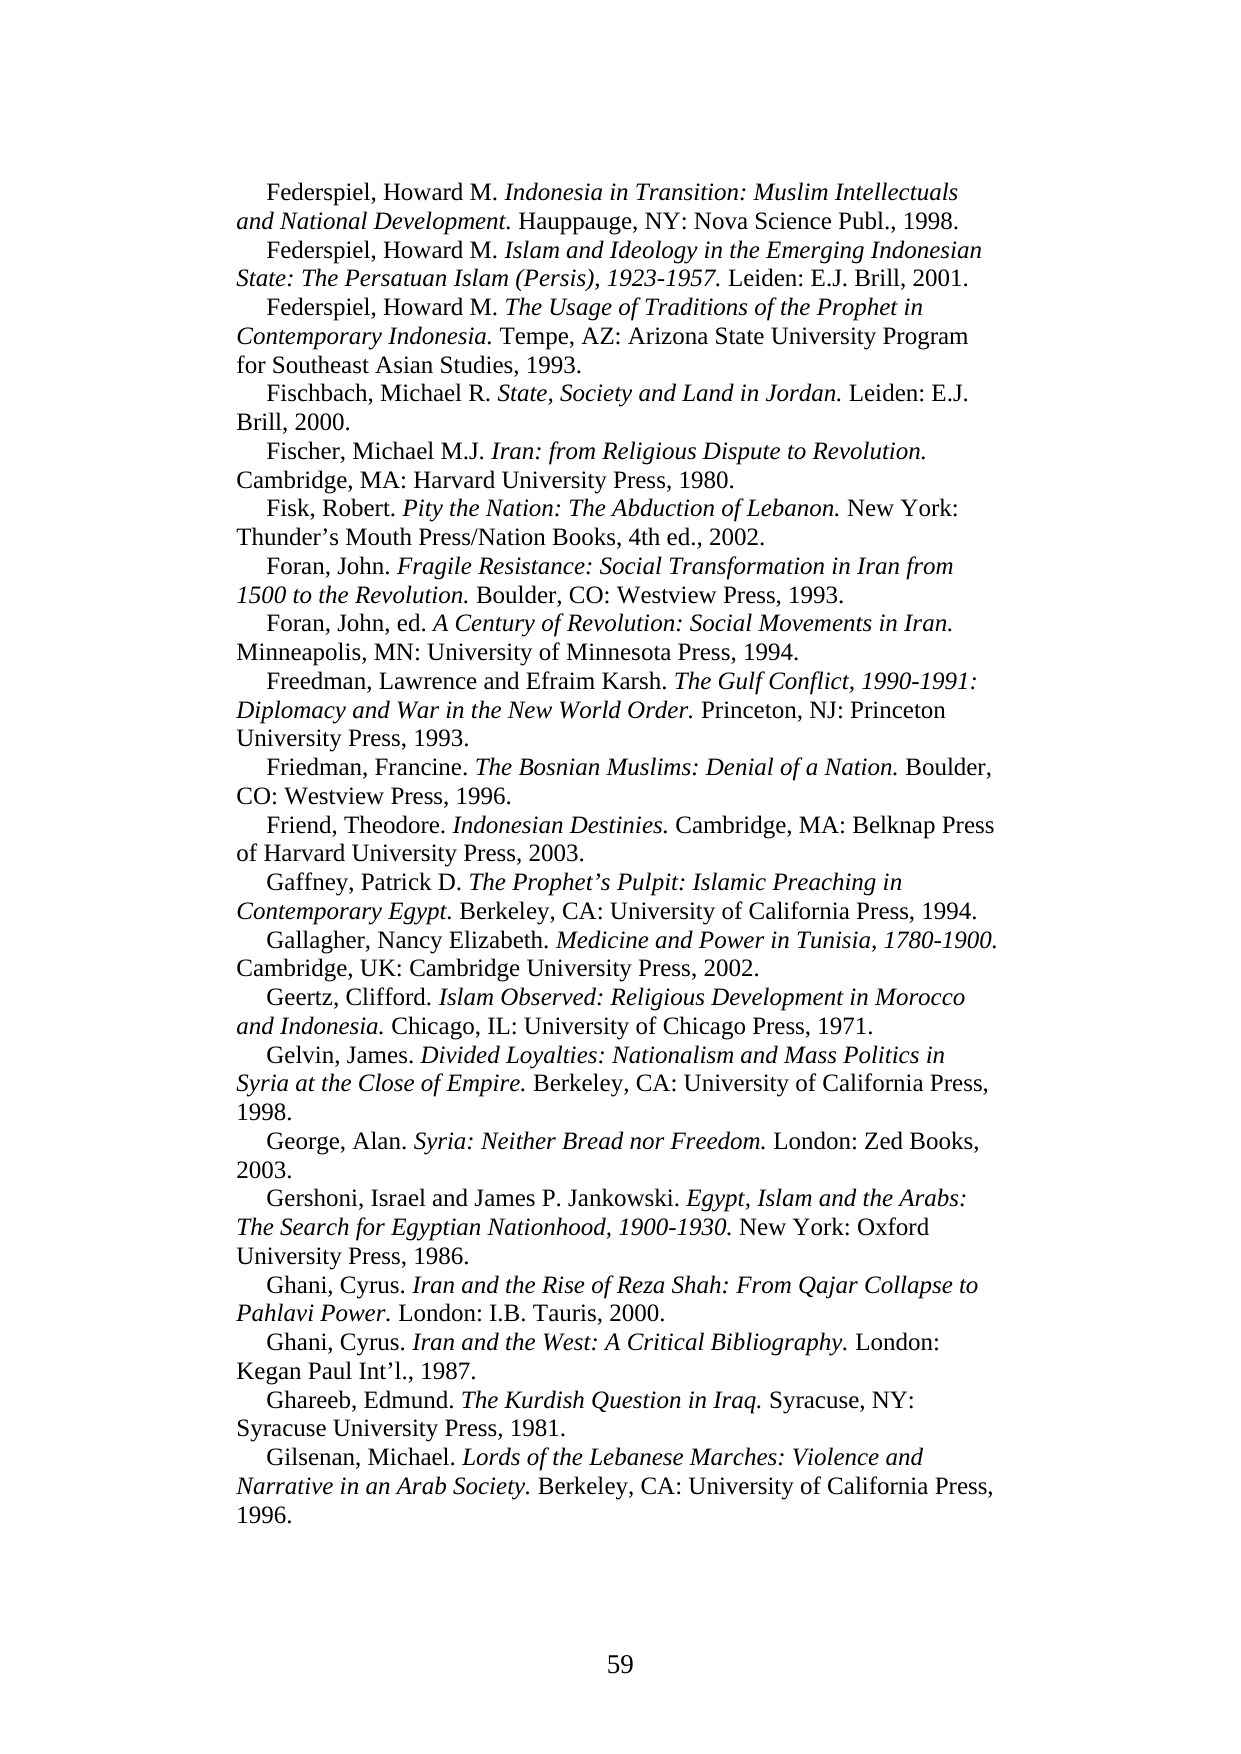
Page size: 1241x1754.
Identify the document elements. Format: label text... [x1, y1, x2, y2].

text Friend, Theodore. Indonesian Destinies. Cambridge, MA: Belknap Press of Harvard University Press, 2003. [236, 810, 1004, 867]
text Federspiel, Howard M. The Usage of Traditions of the Prophet in Contemporary Indonesia. Tempe, AZ: Arizona State University Program for Southeast Asian Studies, 1993. [236, 292, 1004, 378]
text Gilsenan, Michael. Lords of the Lebanese Marches: Violence and Narrative in an Arab Society. Berkeley, CA: University of California Press, 1996. [236, 1442, 1004, 1528]
text Foran, John, ed. A Century of Revolution: Social Movements in Iran. Minneapolis, MN: University of Minnesota Press, 1994. [236, 608, 1004, 666]
text Ghani, Cyrus. Iran and the West: A Critical Bibliography. London: Kegan Paul Int’l., 1987. [236, 1327, 1004, 1385]
text Foran, John. Fragile Resistance: Social Transformation in Iran from 1500 to the Revolution. Boulder, CO: Westview Press, 1993. [236, 551, 1004, 608]
text Federspiel, Howard M. Islam and Ideology in the Emerging Indonesian State: The Persatuan Islam (Persis), 1923-1957. Leiden: E.J. Brill, 2001. [236, 235, 1004, 292]
text Friedman, Francine. The Bosnian Muslims: Denial of a Nation. Boulder, CO: Westview Press, 1996. [236, 752, 1004, 810]
text Fischbach, Michael R. State, Society and Land in Jordan. Leiden: E.J. Brill, 2000. [236, 378, 1004, 436]
text Gallagher, Nancy Elizabeth. Medicine and Power in Tunisia, 1780-1900. Cambridge, UK: Cambridge University Press, 2002. [236, 925, 1004, 982]
text George, Alan. Syria: Neither Bread nor Freedom. London: Zed Books, 2003. [236, 1126, 1004, 1183]
text Gaffney, Patrick D. The Prophet’s Pulpit: Islamic Preaching in Contemporary Egypt. Berkeley, CA: University of California Press, 1994. [236, 867, 1004, 925]
text Fisk, Robert. Pity the Nation: The Abduction of Lebanon. New York: Thunder’s Mouth Press/Nation Books, 4th ed., 2002. [236, 493, 1004, 551]
text Gershoni, Israel and James P. Jankowski. Egypt, Islam and the Arabs: The Search for Egyptian Nationhood, 1900-1930. New York: Oxford University Press, 1986. [236, 1183, 1004, 1270]
text Ghani, Cyrus. Iran and the Rise of Reza Shah: From Qajar Collapse to Pahlavi Power. London: I.B. Tauris, 2000. [236, 1270, 1004, 1327]
text Federspiel, Howard M. Indonesia in Transition: Muslim Intellectuals and National Development. Hauppauge, NY: Nova Science Publ., 1998. [236, 177, 1004, 235]
text Freedman, Lawrence and Efraim Karsh. The Gulf Conflict, 1990-1991: Diplomacy and War in the New World Order. Princeton, NJ: Princeton University Press, 1993. [236, 666, 1004, 752]
text Gelvin, James. Divided Loyalties: Nationalism and Mass Politics in Syria at the Close of Empire. Berkeley, CA: University of California Press, 1998. [236, 1040, 1004, 1126]
text Ghareeb, Edmund. The Kurdish Question in Iraq. Syracuse, NY: Syracuse University Press, 1981. [236, 1385, 1004, 1442]
text Fischer, Michael M.J. Iran: from Religious Dispute to Revolution. Cambridge, MA: Harvard University Press, 1980. [236, 436, 1004, 493]
text Geertz, Clifford. Islam Observed: Religious Development in Morocco and Indonesia. Chicago, IL: University of Chicago Press, 1971. [236, 982, 1004, 1040]
